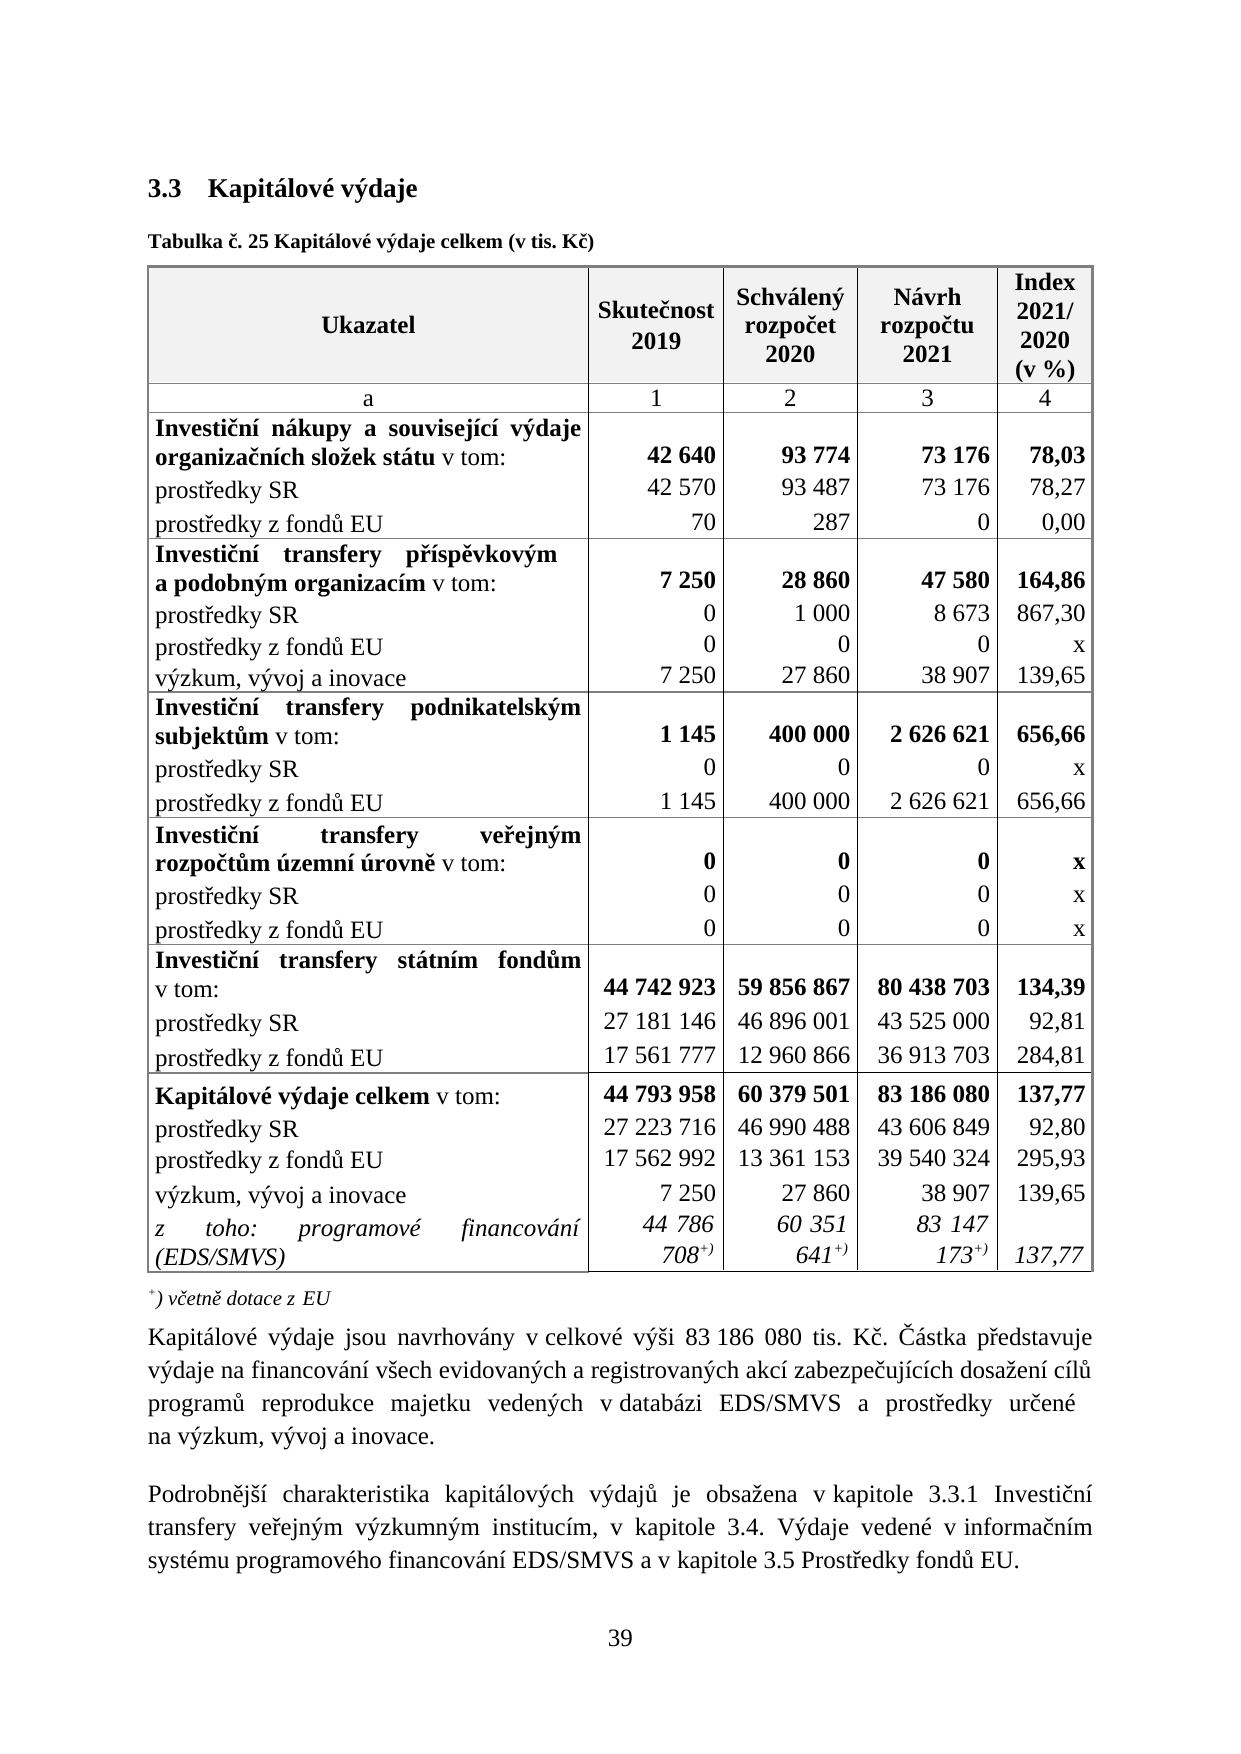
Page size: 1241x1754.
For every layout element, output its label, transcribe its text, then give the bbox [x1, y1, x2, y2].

table_cell a [149, 384, 588, 412]
table_cell 2 626 621 [858, 693, 997, 750]
table_cell x [998, 877, 1091, 910]
table_cell 13 361 153 [724, 1143, 857, 1174]
table_cell 0 [589, 596, 723, 629]
table_header Schválený rozpočet 2020 [724, 268, 857, 382]
table_cell 287 [724, 504, 857, 538]
table_cell 47 580 [858, 539, 997, 596]
table_cell 137,77 [998, 1073, 1091, 1110]
table_cell 70 [589, 504, 723, 538]
table_cell 0 [858, 629, 997, 660]
table_cell 92,80 [998, 1110, 1091, 1143]
table_cell 83 147 173+) [857, 1209, 997, 1271]
table_cell 60 379 501 [724, 1073, 857, 1110]
table_cell 36 913 703 [858, 1037, 997, 1072]
table_cell 139,65 [998, 660, 1091, 691]
table_cell 92,81 [998, 1003, 1091, 1037]
table_cell 60 351 641+) [723, 1209, 857, 1271]
table_cell 1 [589, 384, 723, 412]
table_cell x [998, 910, 1091, 944]
table_cell x [998, 750, 1091, 783]
table_cell x [998, 818, 1091, 877]
table_cell 4 [998, 384, 1091, 412]
table_cell prostředky SR [149, 1003, 588, 1037]
table_cell 0 [589, 750, 723, 783]
table_cell 0 [858, 504, 997, 538]
table_cell 0,00 [998, 504, 1091, 538]
table_cell prostředky z fondů EU [149, 504, 588, 538]
table_cell 400 000 [724, 693, 857, 750]
table_cell 44 793 958 [589, 1073, 723, 1110]
table_cell 134,39 [998, 945, 1091, 1003]
table_cell 43 525 000 [858, 1003, 997, 1037]
table_cell prostředky z fondů EU [149, 629, 588, 660]
table_cell prostředky z fondů EU [149, 783, 588, 817]
table_cell 46 990 488 [724, 1110, 857, 1143]
table_cell 42 570 [589, 471, 723, 503]
table_cell Investiční transfery podnikatelským subjektům v tom: [149, 693, 588, 750]
table_cell 78,27 [998, 471, 1091, 503]
subtitle Kapitálové výdaje [148, 173, 1093, 204]
table_cell 8 673 [858, 596, 997, 629]
table_cell 46 896 001 [724, 1003, 857, 1037]
table_cell prostředky z fondů EU [149, 910, 588, 944]
table_header Ukazatel [149, 268, 588, 382]
table_cell 27 860 [724, 1174, 857, 1209]
table_cell 80 438 703 [858, 945, 997, 1003]
table_cell 0 [858, 750, 997, 783]
table_cell 7 250 [589, 660, 723, 691]
table_cell 139,65 [998, 1174, 1091, 1209]
table_cell 27 860 [724, 660, 857, 691]
table_cell 1 145 [589, 693, 723, 750]
table_cell 1 000 [724, 596, 857, 629]
text +) včetně dotace z EU [148, 1285, 1093, 1309]
table_cell 39 540 324 [858, 1143, 997, 1174]
text Tabulka č. 25 Kapitálové výdaje celkem (v tis. Kč) [148, 229, 1093, 253]
table_header Skutečnost 2019 [589, 268, 723, 382]
table_cell Investiční transfery veřejným rozpočtům územní úrovně v tom: [149, 818, 588, 877]
table_cell 0 [724, 877, 857, 910]
table_cell 7 250 [589, 1174, 723, 1209]
table_cell 17 561 777 [589, 1037, 723, 1072]
table_cell 17 562 992 [589, 1143, 723, 1174]
table_cell 656,66 [998, 783, 1091, 817]
table_cell 0 [724, 629, 857, 660]
table_header Návrh rozpočtu 2021 [858, 268, 997, 382]
table_cell Investiční transfery státním fondům v tom: [149, 945, 588, 1003]
table_cell 38 907 [858, 1174, 997, 1209]
table_cell prostředky SR [149, 471, 588, 503]
table_cell prostředky SR [149, 596, 588, 629]
table_cell 42 640 [589, 413, 723, 471]
table_cell Investiční nákupy a související výdaje organizačních složek státu v tom: [149, 413, 588, 471]
table_cell 73 176 [858, 471, 997, 503]
table_cell 44 786 708+) [589, 1209, 723, 1271]
table_cell 12 960 866 [724, 1037, 857, 1072]
table_cell prostředky SR [149, 750, 588, 783]
table_cell 2 [724, 384, 857, 412]
table_cell Investiční transfery příspěvkovým a podobným organizacím v tom: [149, 539, 588, 596]
table_cell 0 [858, 877, 997, 910]
table_cell 93 487 [724, 471, 857, 503]
table_cell 38 907 [858, 660, 997, 691]
table_cell x [998, 629, 1091, 660]
table_cell prostředky z fondů EU [149, 1143, 588, 1174]
table_header Index 2021/ 2020 (v %) [998, 268, 1091, 382]
table_cell 1 145 [589, 783, 723, 817]
table_cell 59 856 867 [724, 945, 857, 1003]
table_cell 28 860 [724, 539, 857, 596]
table_cell 0 [589, 629, 723, 660]
table_cell 3 [858, 384, 997, 412]
table_cell 43 606 849 [858, 1110, 997, 1143]
table_cell 44 742 923 [589, 945, 723, 1003]
table_cell 2 626 621 [858, 783, 997, 817]
table_cell 0 [858, 818, 997, 877]
table_cell 0 [589, 818, 723, 877]
table_cell 284,81 [998, 1037, 1091, 1072]
table_cell 867,30 [998, 596, 1091, 629]
table_cell 0 [589, 910, 723, 944]
table_cell prostředky z fondů EU [149, 1037, 588, 1072]
table_cell 400 000 [724, 783, 857, 817]
table_cell 0 [724, 750, 857, 783]
table_cell výzkum, vývoj a inovace [149, 660, 588, 691]
text Podrobnější charakteristika kapitálových výdajů je obsažena v kapitole 3.3.1 Investiční transfery veřejným výzkumným institucím, v kapitole 3.4. Výdaje vedené v informačním systému programového financování EDS/SMVS a v kapitole 3.5 Prostředky fondů EU. [148, 1479, 1093, 1574]
table_cell 93 774 [724, 413, 857, 471]
table_cell z toho: programové financování (EDS/SMVS) [149, 1209, 588, 1271]
table_cell 295,93 [998, 1143, 1091, 1174]
table_cell Kapitálové výdaje celkem v tom: [149, 1074, 588, 1110]
table_cell 164,86 [998, 539, 1091, 596]
table_cell prostředky SR [149, 1110, 588, 1143]
table_cell 0 [589, 877, 723, 910]
table_cell 27 181 146 [589, 1003, 723, 1037]
table_cell 656,66 [998, 693, 1091, 750]
table_cell 0 [724, 818, 857, 877]
table_cell 0 [724, 910, 857, 944]
table_cell 73 176 [858, 413, 997, 471]
table_cell 137,77 [997, 1209, 1091, 1271]
table_cell 78,03 [998, 413, 1091, 471]
table_cell prostředky SR [149, 877, 588, 910]
table_cell 83 186 080 [858, 1073, 997, 1110]
table_cell 7 250 [589, 539, 723, 596]
table_cell 0 [858, 910, 997, 944]
table_cell výzkum, vývoj a inovace [149, 1174, 588, 1209]
text Kapitálové výdaje jsou navrhovány v celkové výši 83 186 080 tis. Kč. Částka představuje výdaje na financování všech evidovaných a registrovaných akcí zabezpečujících dosažení cílů programů reprodukce majetku vedených v databázi EDS/SMVS a prostředky určené na výzkum, vývoj a inovace. [148, 1322, 1093, 1450]
table_cell 27 223 716 [589, 1110, 723, 1143]
